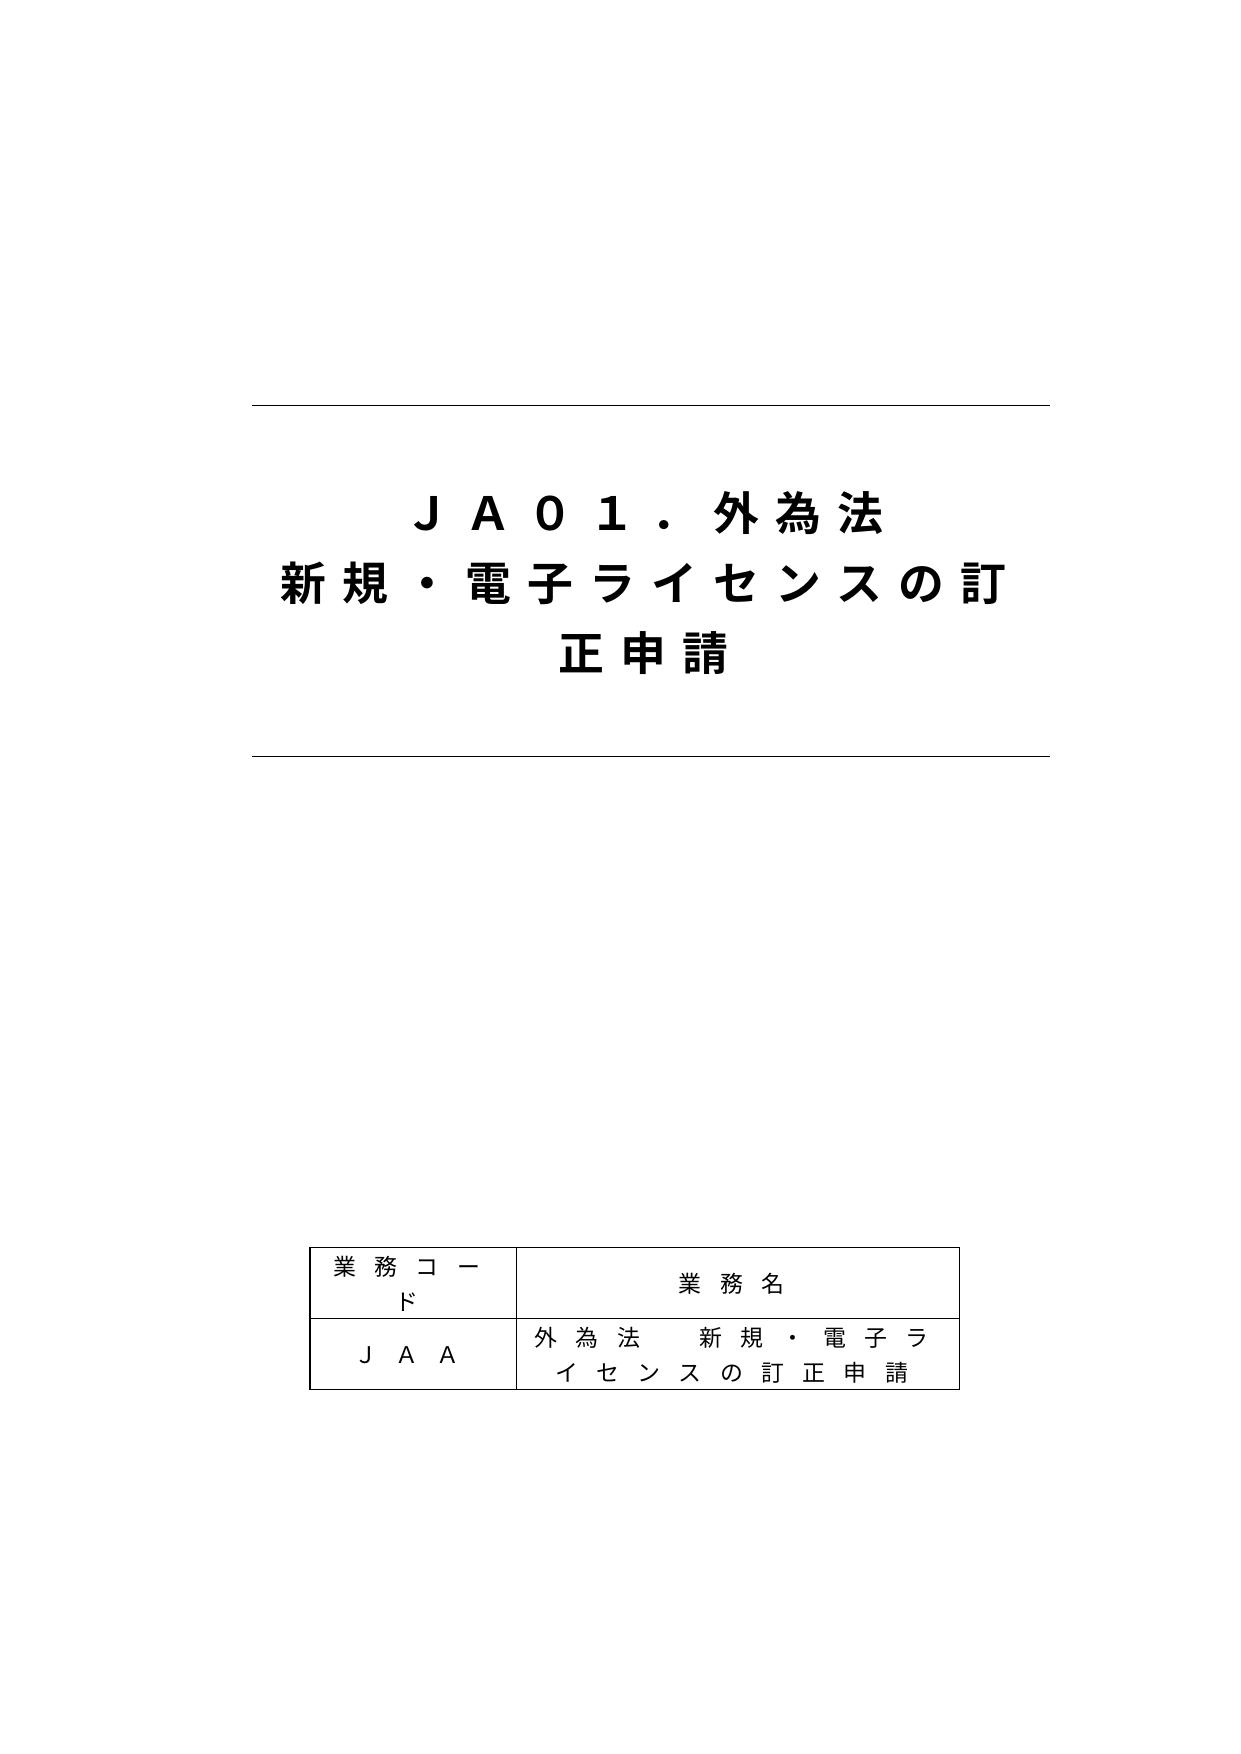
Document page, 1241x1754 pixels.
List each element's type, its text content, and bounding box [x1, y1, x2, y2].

table_cell ＪＡＡ [311, 1319, 516, 1389]
table_header 業務名 [517, 1248, 959, 1318]
table_cell 外為法 新規・電子ライセンスの訂正申請 [517, 1319, 959, 1389]
table_header 業務コード [311, 1248, 516, 1318]
table_header ＪＡ０１．外為法 新規・電子ライセンスの訂正申請 [252, 406, 1049, 756]
